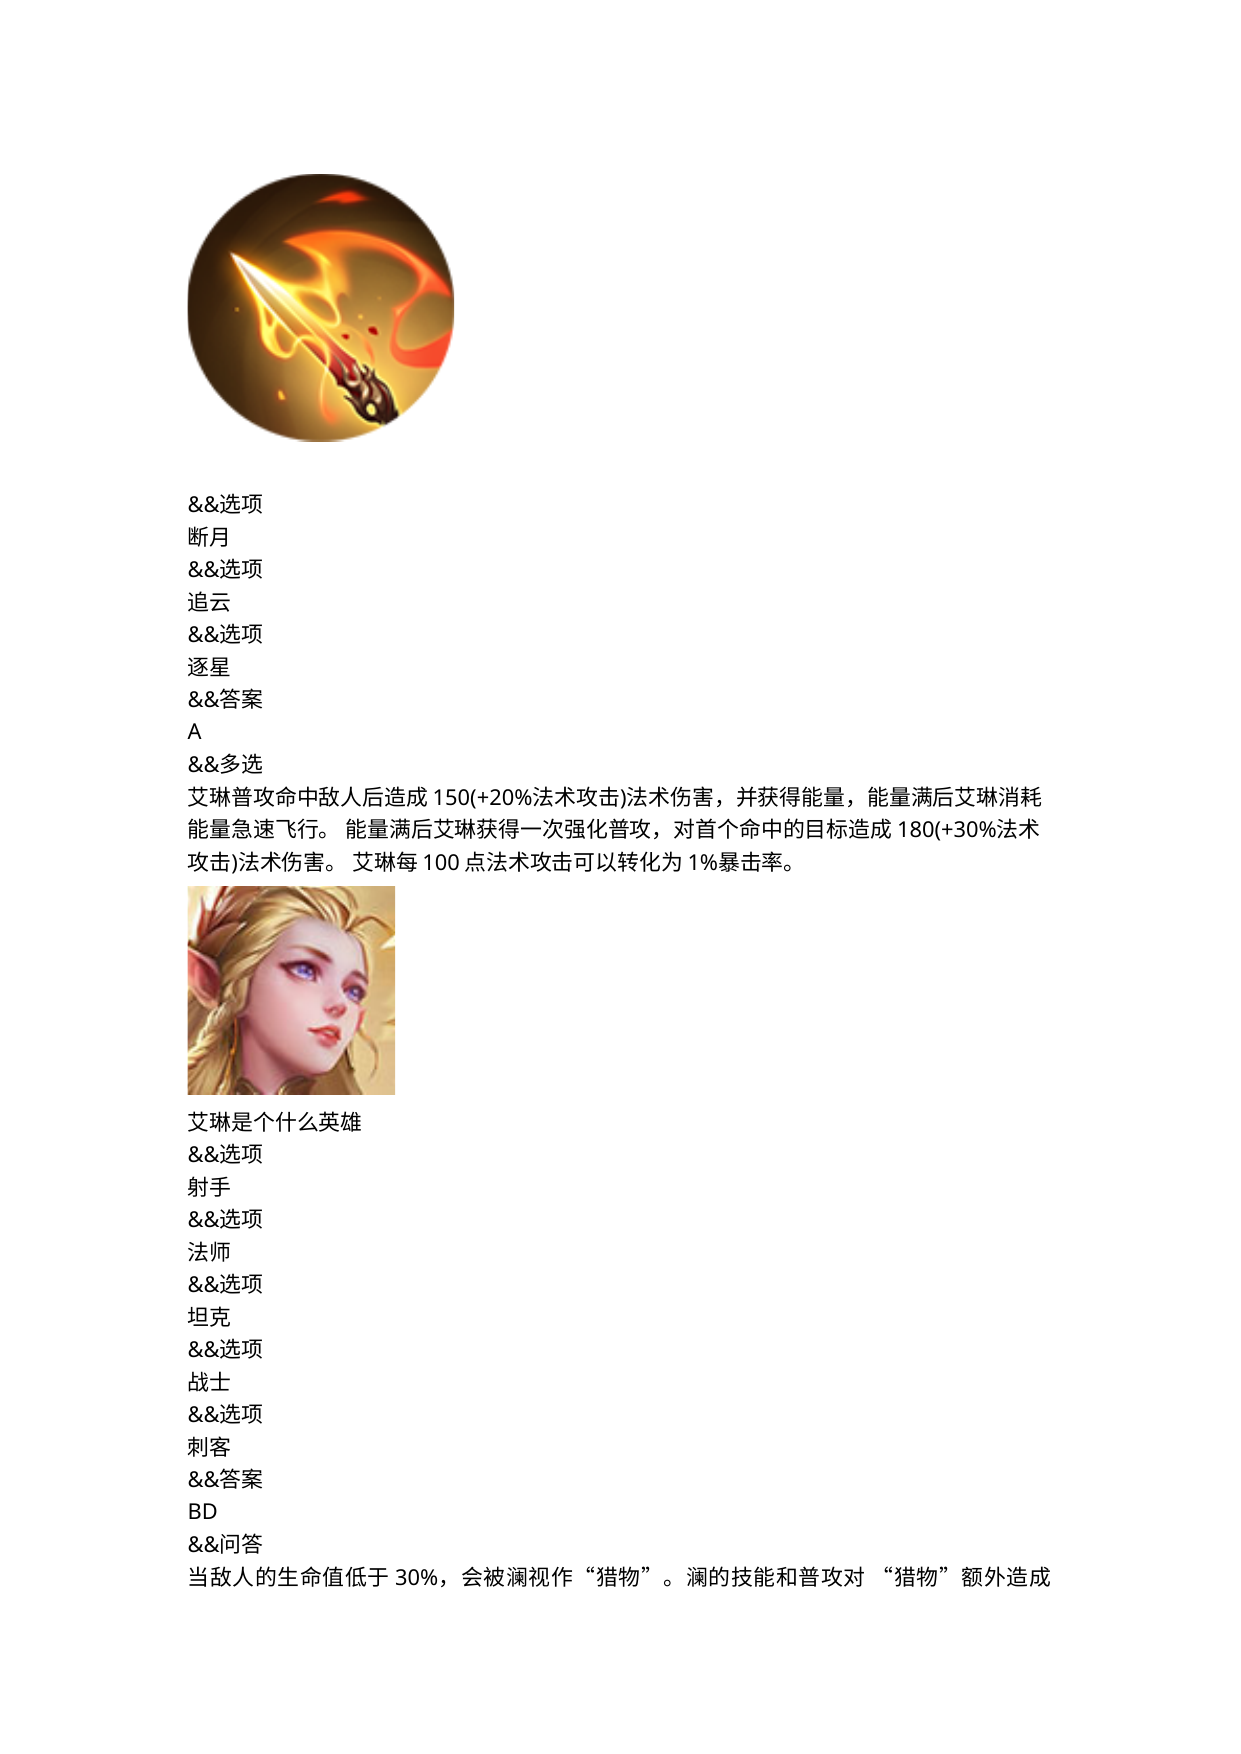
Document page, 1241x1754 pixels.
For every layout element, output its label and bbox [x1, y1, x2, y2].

picture [187, 174, 455, 442]
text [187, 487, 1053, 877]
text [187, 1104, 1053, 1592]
picture [187, 886, 396, 1095]
